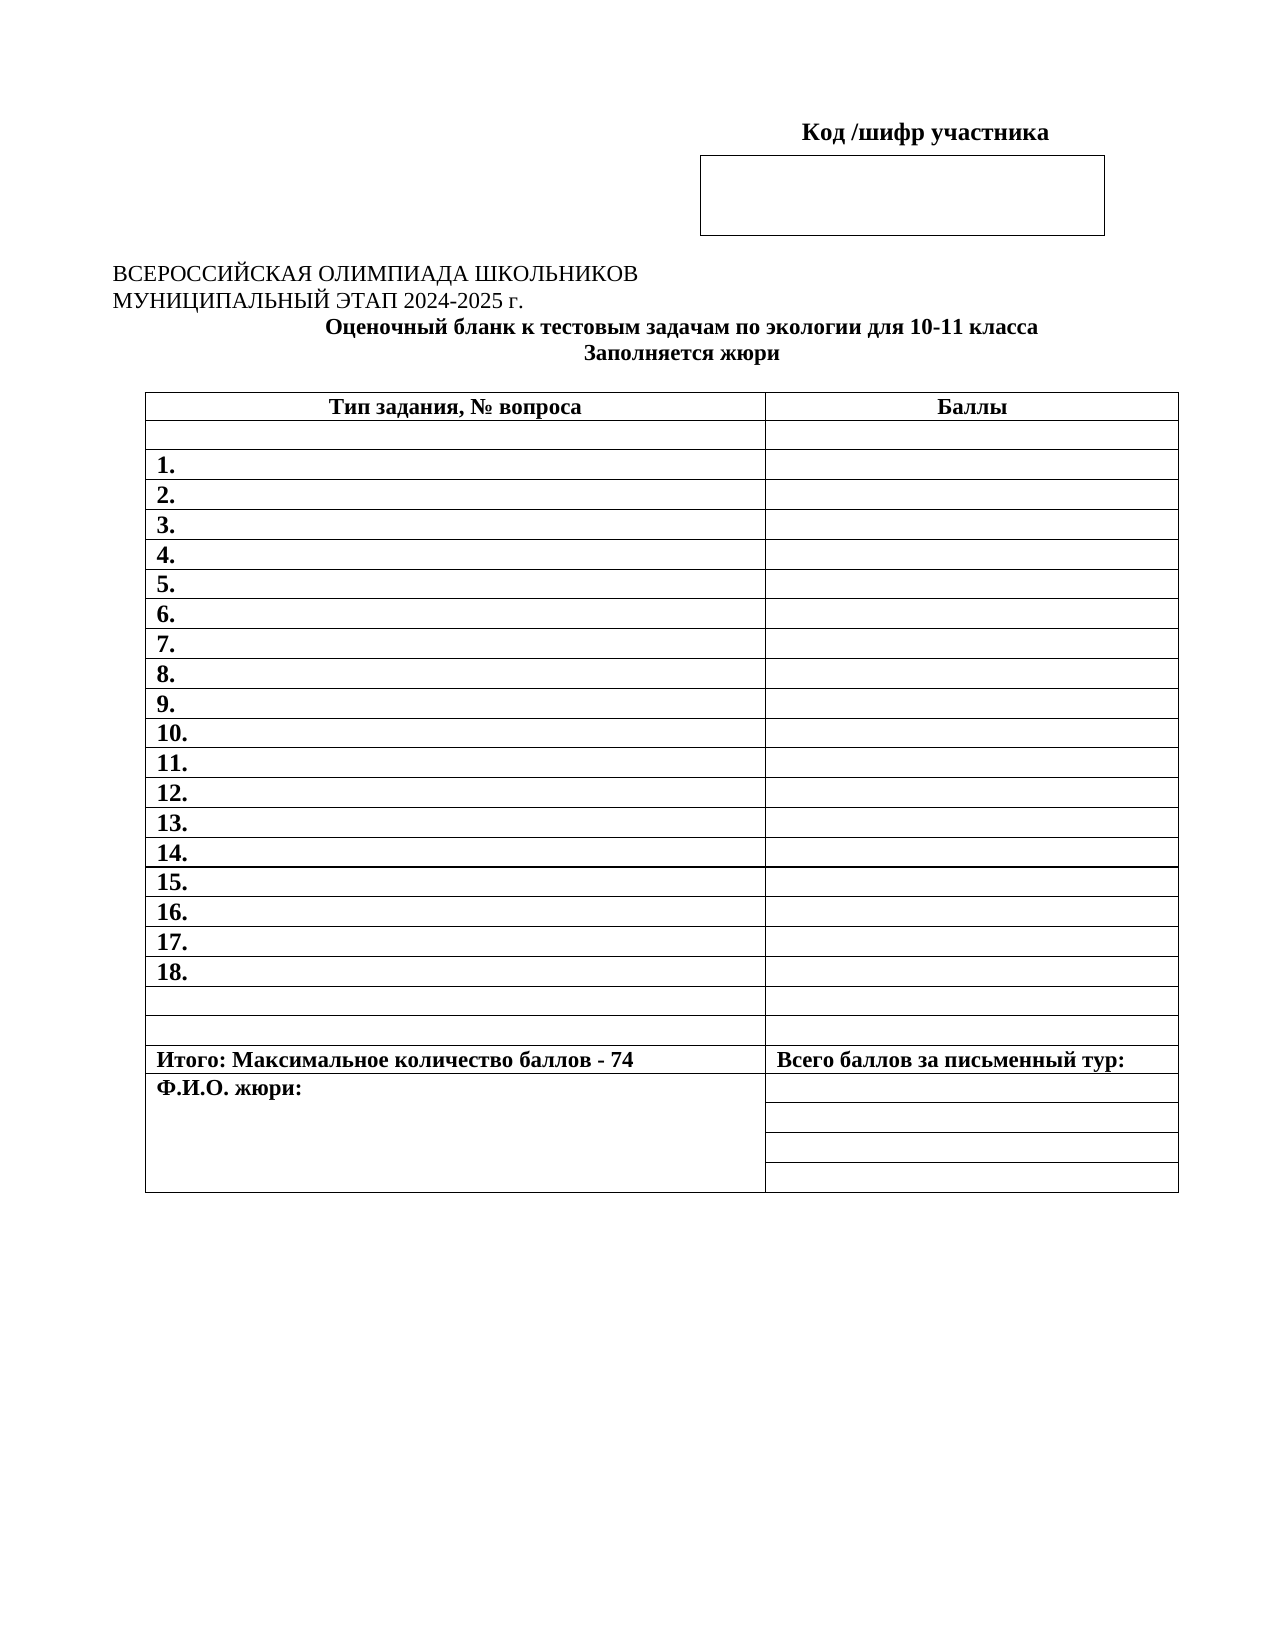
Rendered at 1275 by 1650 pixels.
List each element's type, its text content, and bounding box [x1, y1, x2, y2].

table_cell [766, 748, 1178, 777]
table_cell [766, 659, 1178, 688]
table_cell 10. [146, 719, 765, 747]
table_cell [766, 540, 1178, 568]
table_cell [766, 719, 1178, 747]
table_cell 6. [146, 599, 765, 628]
table_cell 8. [146, 659, 765, 688]
table_cell 16. [146, 897, 765, 926]
table_cell [766, 1016, 1178, 1045]
table_cell [146, 421, 765, 449]
table_cell [766, 868, 1178, 896]
table_header Баллы [766, 393, 1178, 419]
table_cell [766, 599, 1178, 628]
table_cell [766, 570, 1178, 598]
table_cell 12. [146, 778, 765, 807]
table_cell [766, 510, 1178, 539]
table_cell [766, 1163, 1178, 1192]
table_cell [766, 778, 1178, 807]
table_cell 3. [146, 510, 765, 539]
table_cell 1. [146, 450, 765, 479]
table_cell 9. [146, 689, 765, 717]
text Заполняется жюри [142, 339, 1162, 366]
table_cell [766, 689, 1178, 717]
table_header Тип задания, № вопроса [146, 393, 765, 419]
table_cell [766, 838, 1178, 866]
text Оценочный бланк к тестовым задачам по экологии для 10-11 класса [142, 313, 1162, 339]
table_cell 15. [146, 868, 765, 896]
table_cell [766, 987, 1178, 1015]
table_cell [766, 897, 1178, 926]
table_cell [146, 987, 765, 1015]
table_cell 14. [146, 838, 765, 866]
table_cell [766, 1074, 1178, 1102]
table_cell 18. [146, 957, 765, 986]
table_cell Ф.И.О. жюри: [146, 1074, 765, 1192]
table_cell [766, 957, 1178, 986]
table_cell [766, 1133, 1178, 1162]
table_cell 11. [146, 748, 765, 777]
table_cell 7. [146, 629, 765, 658]
table_cell [766, 1103, 1178, 1132]
table_cell [766, 629, 1178, 658]
table_cell 2. [146, 480, 765, 509]
table_cell [766, 808, 1178, 837]
table_cell 4. [146, 540, 765, 568]
table_cell Итого: Максимальное количество баллов - 74 [146, 1046, 765, 1072]
text Код /шифр участника [688, 117, 1162, 145]
table_cell [766, 480, 1178, 509]
table_cell [146, 1016, 765, 1045]
table_cell Всего баллов за письменный тур: [766, 1046, 1178, 1072]
table_cell 17. [146, 927, 765, 956]
table_cell 5. [146, 570, 765, 598]
table_cell [766, 421, 1178, 449]
table_cell 13. [146, 808, 765, 837]
table_cell [766, 450, 1178, 479]
table_cell [766, 927, 1178, 956]
